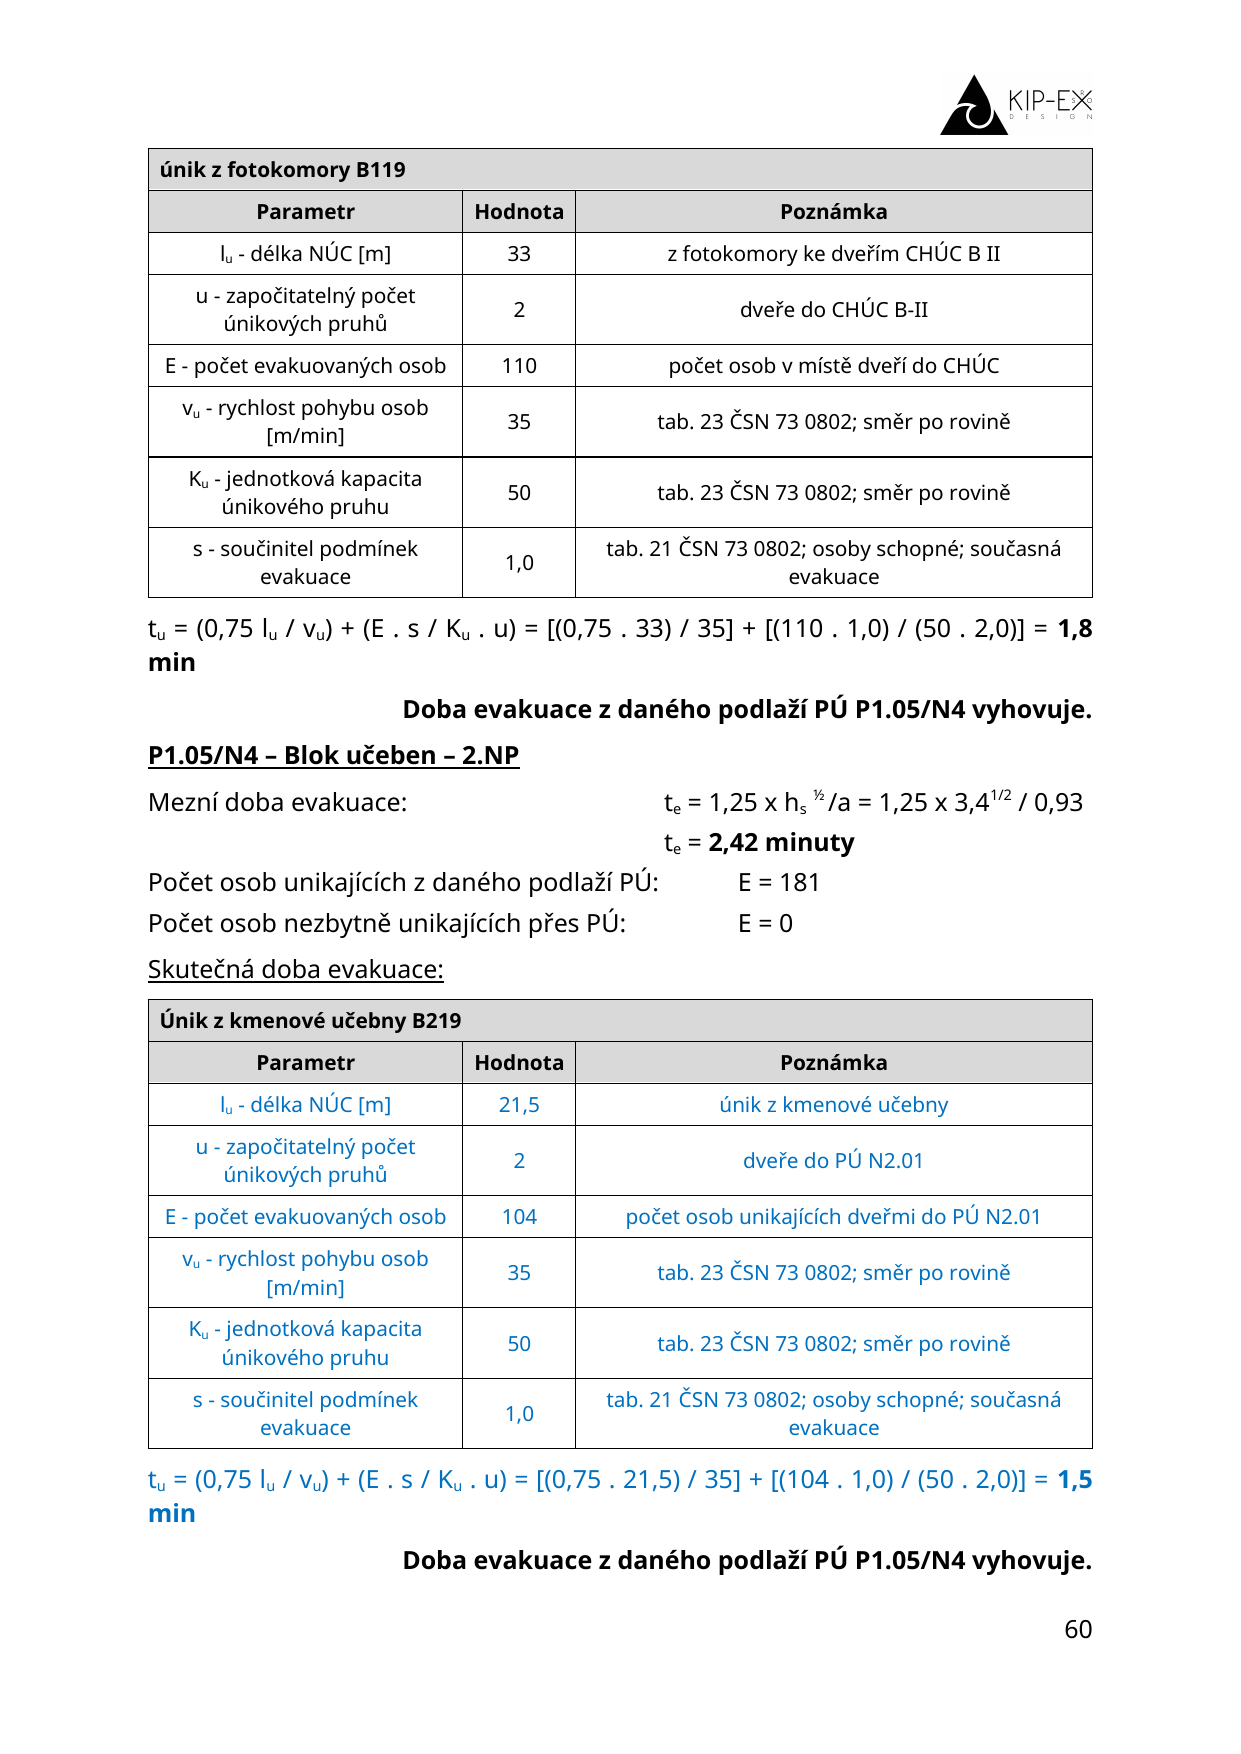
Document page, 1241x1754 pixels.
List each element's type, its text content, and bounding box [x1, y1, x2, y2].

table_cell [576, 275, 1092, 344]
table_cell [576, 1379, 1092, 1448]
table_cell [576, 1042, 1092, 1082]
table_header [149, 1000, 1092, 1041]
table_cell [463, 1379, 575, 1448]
text Doba evakuace z daného podlaží PÚ P1.05/N4 vyhovuje. [148, 1542, 1093, 1576]
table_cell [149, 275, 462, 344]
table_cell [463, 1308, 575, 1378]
picture [939, 73, 1093, 136]
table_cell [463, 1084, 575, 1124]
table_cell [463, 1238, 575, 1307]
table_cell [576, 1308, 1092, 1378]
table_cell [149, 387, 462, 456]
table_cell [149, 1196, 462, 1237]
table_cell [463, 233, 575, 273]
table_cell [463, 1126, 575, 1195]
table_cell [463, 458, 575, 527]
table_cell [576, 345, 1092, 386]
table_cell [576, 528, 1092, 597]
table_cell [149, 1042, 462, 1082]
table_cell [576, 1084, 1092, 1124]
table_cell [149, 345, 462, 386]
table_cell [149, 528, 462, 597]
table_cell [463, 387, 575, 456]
text Skutečná doba evakuace: [148, 952, 1093, 986]
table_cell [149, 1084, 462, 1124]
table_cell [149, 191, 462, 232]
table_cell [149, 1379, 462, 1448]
text te = 2,42 minuty [590, 825, 1093, 859]
text P1.05/N4 – Blok učeben – 2.NP [148, 738, 1093, 772]
text Počet osob nezbytně unikajících přes PÚ: E = 0 [148, 905, 1093, 939]
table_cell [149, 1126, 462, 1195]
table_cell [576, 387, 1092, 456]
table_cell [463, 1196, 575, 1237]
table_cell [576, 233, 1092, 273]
text Doba evakuace z daného podlaží PÚ P1.05/N4 vyhovuje. [148, 691, 1093, 725]
text Mezní doba evakuace: te = 1,25 x hs ½ /a = 1,25 x 3,41/2 / 0,93 [148, 784, 1093, 818]
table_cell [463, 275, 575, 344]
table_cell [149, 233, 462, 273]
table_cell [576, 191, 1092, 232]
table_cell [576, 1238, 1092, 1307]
text Počet osob unikajících z daného podlaží PÚ: E = 181 [148, 865, 1093, 899]
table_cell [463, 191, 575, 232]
text tu = (0,75 lu / vu) + (E . s / Ku . u) = [(0,75 . 21,5) / 35] + [(104 . 1,0) / (50 . 2,0)] = 1,5 min [148, 1462, 1093, 1530]
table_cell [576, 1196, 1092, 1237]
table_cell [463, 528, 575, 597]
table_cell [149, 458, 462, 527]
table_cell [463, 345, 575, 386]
text tu = (0,75 lu / vu) + (E . s / Ku . u) = [(0,75 . 33) / 35] + [(110 . 1,0) / (50 . 2,0)] = 1,8 min [148, 611, 1093, 679]
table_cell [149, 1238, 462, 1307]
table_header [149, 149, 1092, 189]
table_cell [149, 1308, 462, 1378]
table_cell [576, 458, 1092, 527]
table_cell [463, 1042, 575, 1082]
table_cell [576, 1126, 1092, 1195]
